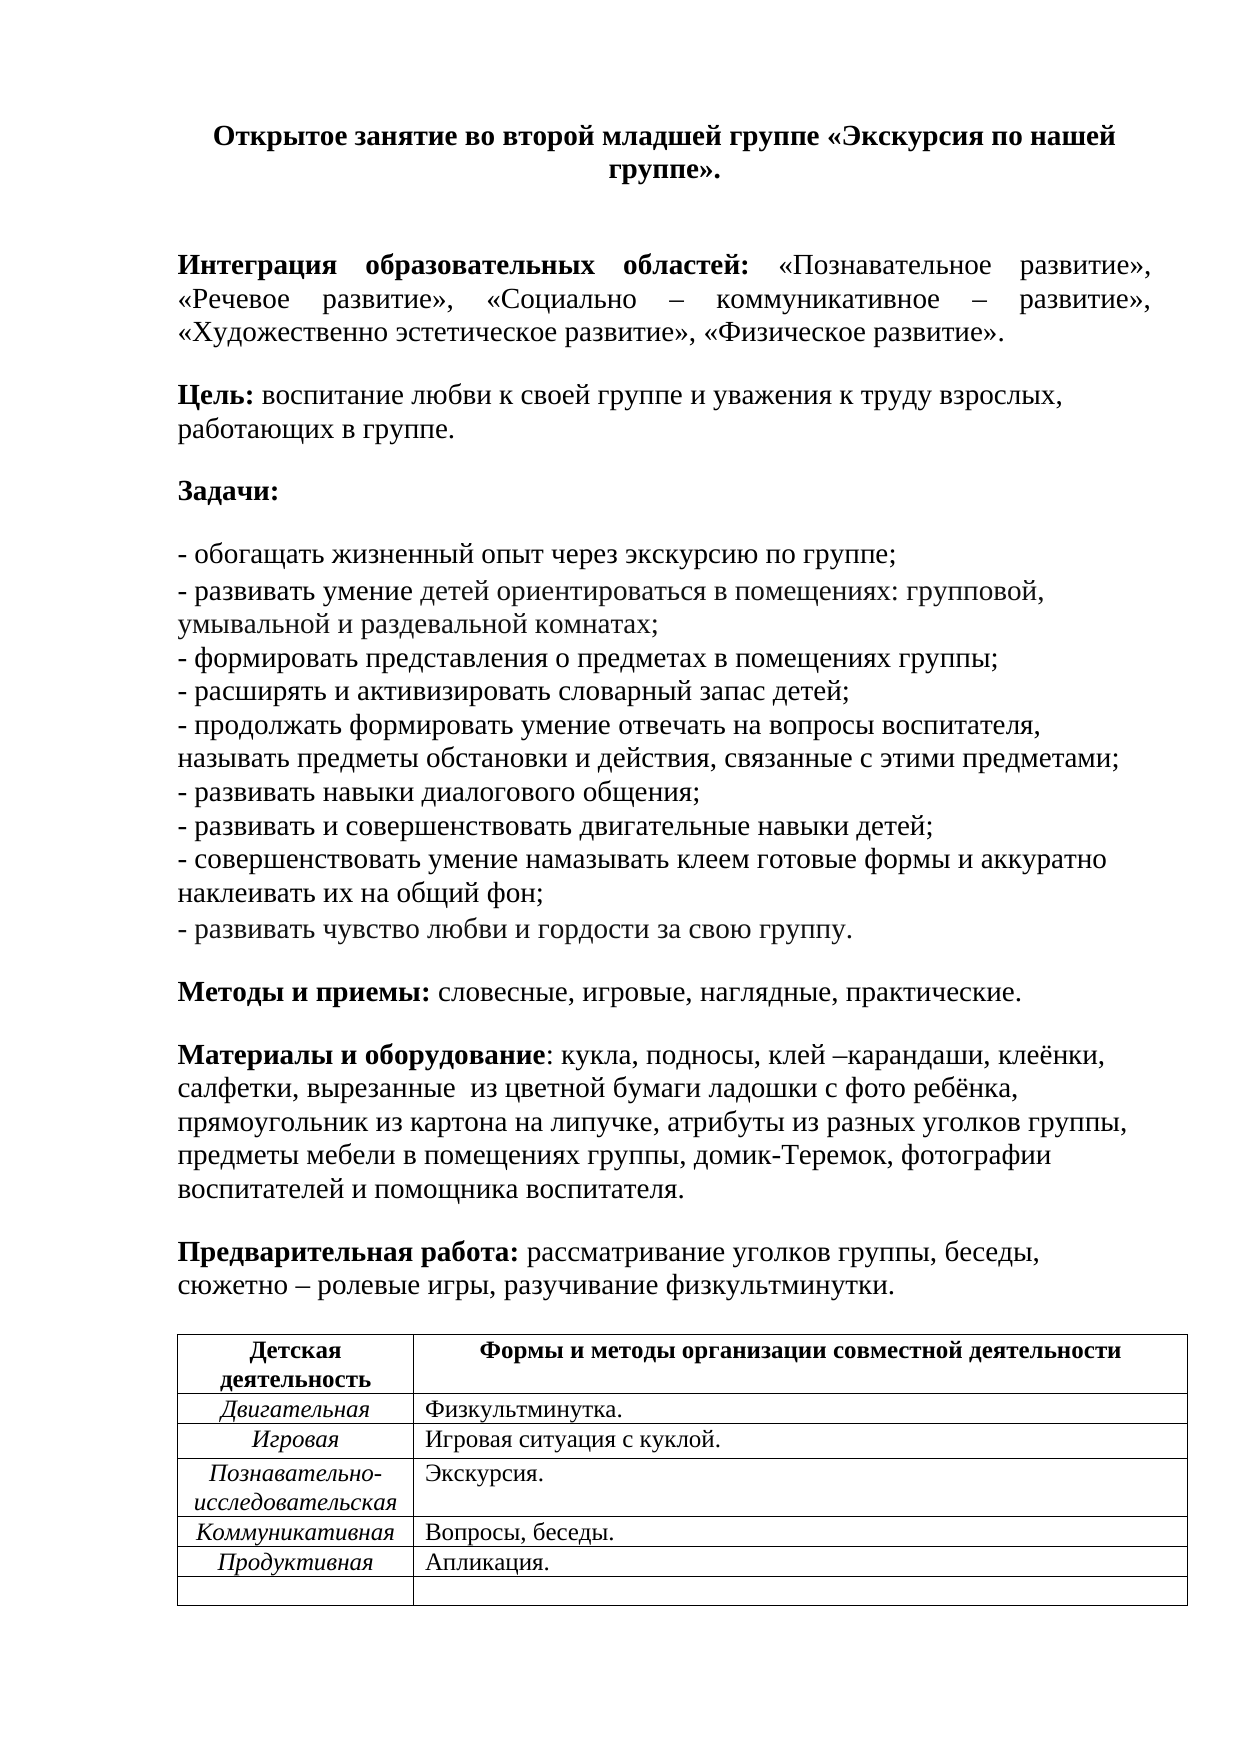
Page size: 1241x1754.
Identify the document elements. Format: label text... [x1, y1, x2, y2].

table_cell Апликация. [414, 1547, 1187, 1576]
text Материалы и оборудование: кукла, подносы, клей –карандаши, клеёнки, салфетки, вырезанные из цветной бумаги ладошки с фото ребёнка, прямоугольник из картона на липучке, атрибуты из разных уголков группы, предметы мебели в помещениях группы, домик-Теремок, фотографии воспитателей и помощника воспитателя. [177, 1037, 1152, 1204]
table_header Детская деятельность [178, 1335, 413, 1393]
table_cell [414, 1577, 1187, 1605]
table_cell [178, 1577, 413, 1605]
text - развивать умение детей ориентироваться в помещениях: групповой, умывальной и раздевальной комнатах; [177, 573, 1152, 640]
table_cell Вопросы, беседы. [414, 1517, 1187, 1546]
text - развивать навыки диалогового общения; [177, 774, 1152, 808]
text - расширять и активизировать словарный запас детей; [177, 673, 1152, 707]
table_cell Двигательная [178, 1394, 413, 1423]
table_cell Познавательно-исследовательская [178, 1459, 413, 1516]
table_cell Продуктивная [178, 1547, 413, 1576]
text - продолжать формировать умение отвечать на вопросы воспитателя, называть предметы обстановки и действия, связанные с этими предметами; [177, 707, 1152, 774]
text Методы и приемы: словесные, игровые, наглядные, практические. [177, 974, 1152, 1008]
text - развивать чувство любви и гордости за свою группу. [177, 911, 1152, 945]
text - обогащать жизненный опыт через экскурсию по группе; [177, 536, 1152, 570]
text Открытое занятие во второй младшей группе «Экскурсия по нашей группе». [177, 118, 1152, 185]
text Цель: воспитание любви к своей группе и уважения к труду взрослых, работающих в группе. [177, 377, 1152, 444]
table_cell Коммуникативная [178, 1517, 413, 1546]
text Задачи: [177, 473, 1152, 507]
table_cell Физкультминутка. [414, 1394, 1187, 1423]
table_cell Экскурсия. [414, 1459, 1187, 1516]
table_cell Игровая ситуация с куклой. [414, 1424, 1187, 1457]
text - формировать представления о предметах в помещениях группы; [177, 640, 1152, 673]
text Предварительная работа: рассматривание уголков группы, беседы, сюжетно – ролевые игры, разучивание физкультминутки. [177, 1234, 1152, 1301]
table_cell Игровая [178, 1424, 413, 1457]
text Интеграция образовательных областей: «Познавательное развитие», «Речевое развитие», «Социально – коммуникативное – развитие», «Художественно эстетическое развитие», «Физическое развитие». [177, 247, 1152, 348]
text - совершенствовать умение намазывать клеем готовые формы и аккуратно наклеивать их на общий фон; [177, 841, 1152, 908]
text - развивать и совершенствовать двигательные навыки детей; [177, 808, 1152, 841]
table_header Формы и методы организации совместной деятельности [414, 1335, 1187, 1393]
